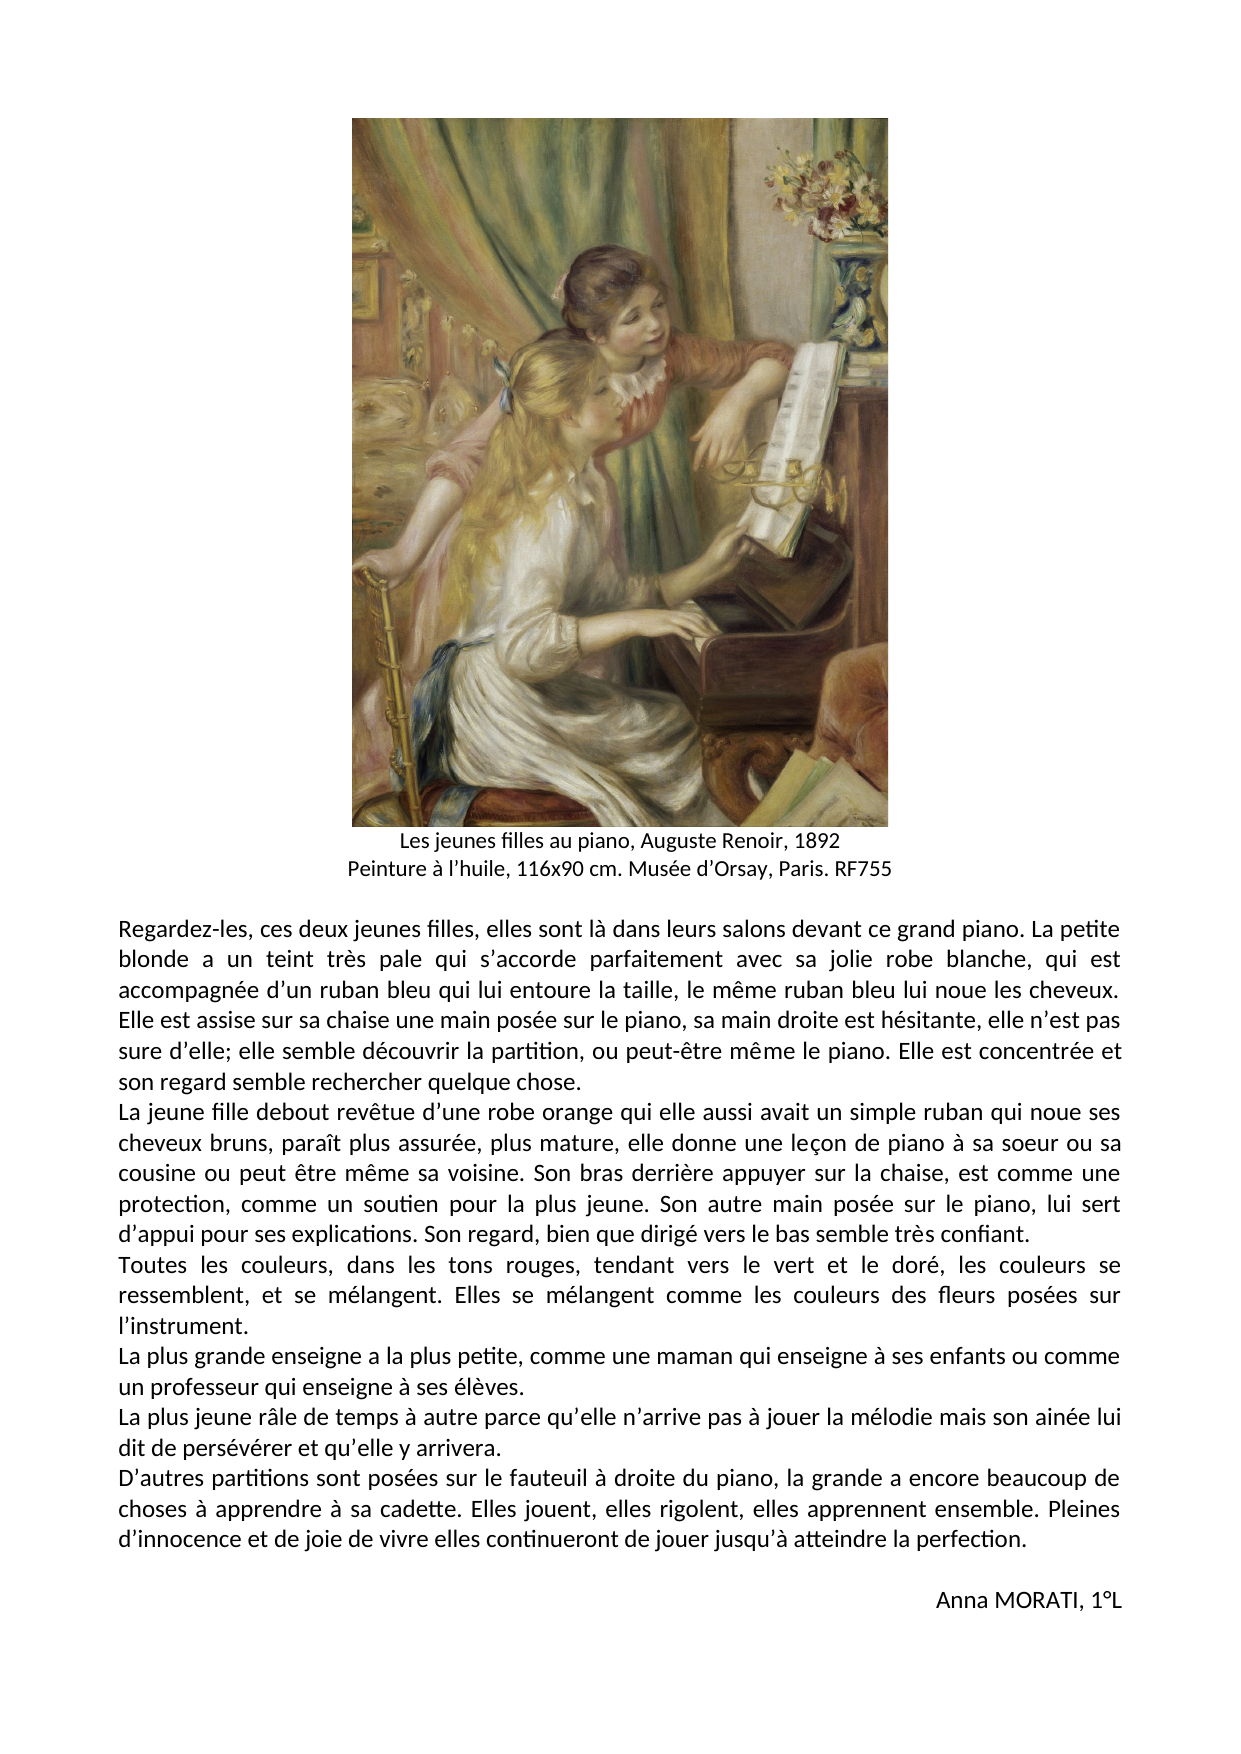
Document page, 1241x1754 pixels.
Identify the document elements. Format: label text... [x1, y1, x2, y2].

text La jeune fille debout revêtue d’une robe orange qui elle aussi avait un simple ruban qui noue ses cheveux bruns, paraît plus assurée, plus mature, elle donne une leçon de piano à sa soeur ou sa cousine ou peut être même sa voisine. Son bras derrière appuyer sur la chaise, est comme une protection, comme un soutien pour la plus jeune. Son autre main posée sur le piano, lui sert d’appui pour ses explications. Son regard, bien que dirigé vers le bas semble très confiant. [118, 1096, 1122, 1249]
text D’autres partitions sont posées sur le fauteuil à droite du piano, la grande a encore beaucoup de choses à apprendre à sa cadette. Elles jouent, elles rigolent, elles apprennent ensemble. Pleines d’innocence et de joie de vivre elles continueront de jouer jusqu’à atteindre la perfection. [118, 1462, 1122, 1554]
text Peinture à l’huile, 116x90 cm. Musée d’Orsay, Paris. RF755 [118, 854, 1122, 883]
text Anna MORATI, 1°L [118, 1584, 1122, 1615]
text La plus grande enseigne a la plus petite, comme une maman qui enseigne à ses enfants ou comme un professeur qui enseigne à ses élèves. [118, 1340, 1122, 1401]
text La plus jeune râle de temps à autre parce qu’elle n’arrive pas à jouer la mélodie mais son ainée lui dit de persévérer et qu’elle y arrivera. [118, 1401, 1122, 1462]
text Toutes les couleurs, dans les tons rouges, tendant vers le vert et le doré, les couleurs se ressemblent, et se mélangent. Elles se mélangent comme les couleurs des fleurs posées sur l’instrument. [118, 1249, 1122, 1340]
picture [352, 118, 889, 827]
text Regardez-les, ces deux jeunes filles, elles sont là dans leurs salons devant ce grand piano. La petite blonde a un teint très pale qui s’accorde parfaitement avec sa jolie robe blanche, qui est accompagnée d’un ruban bleu qui lui entoure la taille, le même ruban bleu lui noue les cheveux. Elle est assise sur sa chaise une main posée sur le piano, sa main droite est hésitante, elle n’est pas sure d’elle; elle semble découvrir la partition, ou peut-être même le piano. Elle est concentrée et son regard semble rechercher quelque chose. [118, 913, 1122, 1096]
text Les jeunes filles au piano, Auguste Renoir, 1892 [118, 827, 1122, 854]
